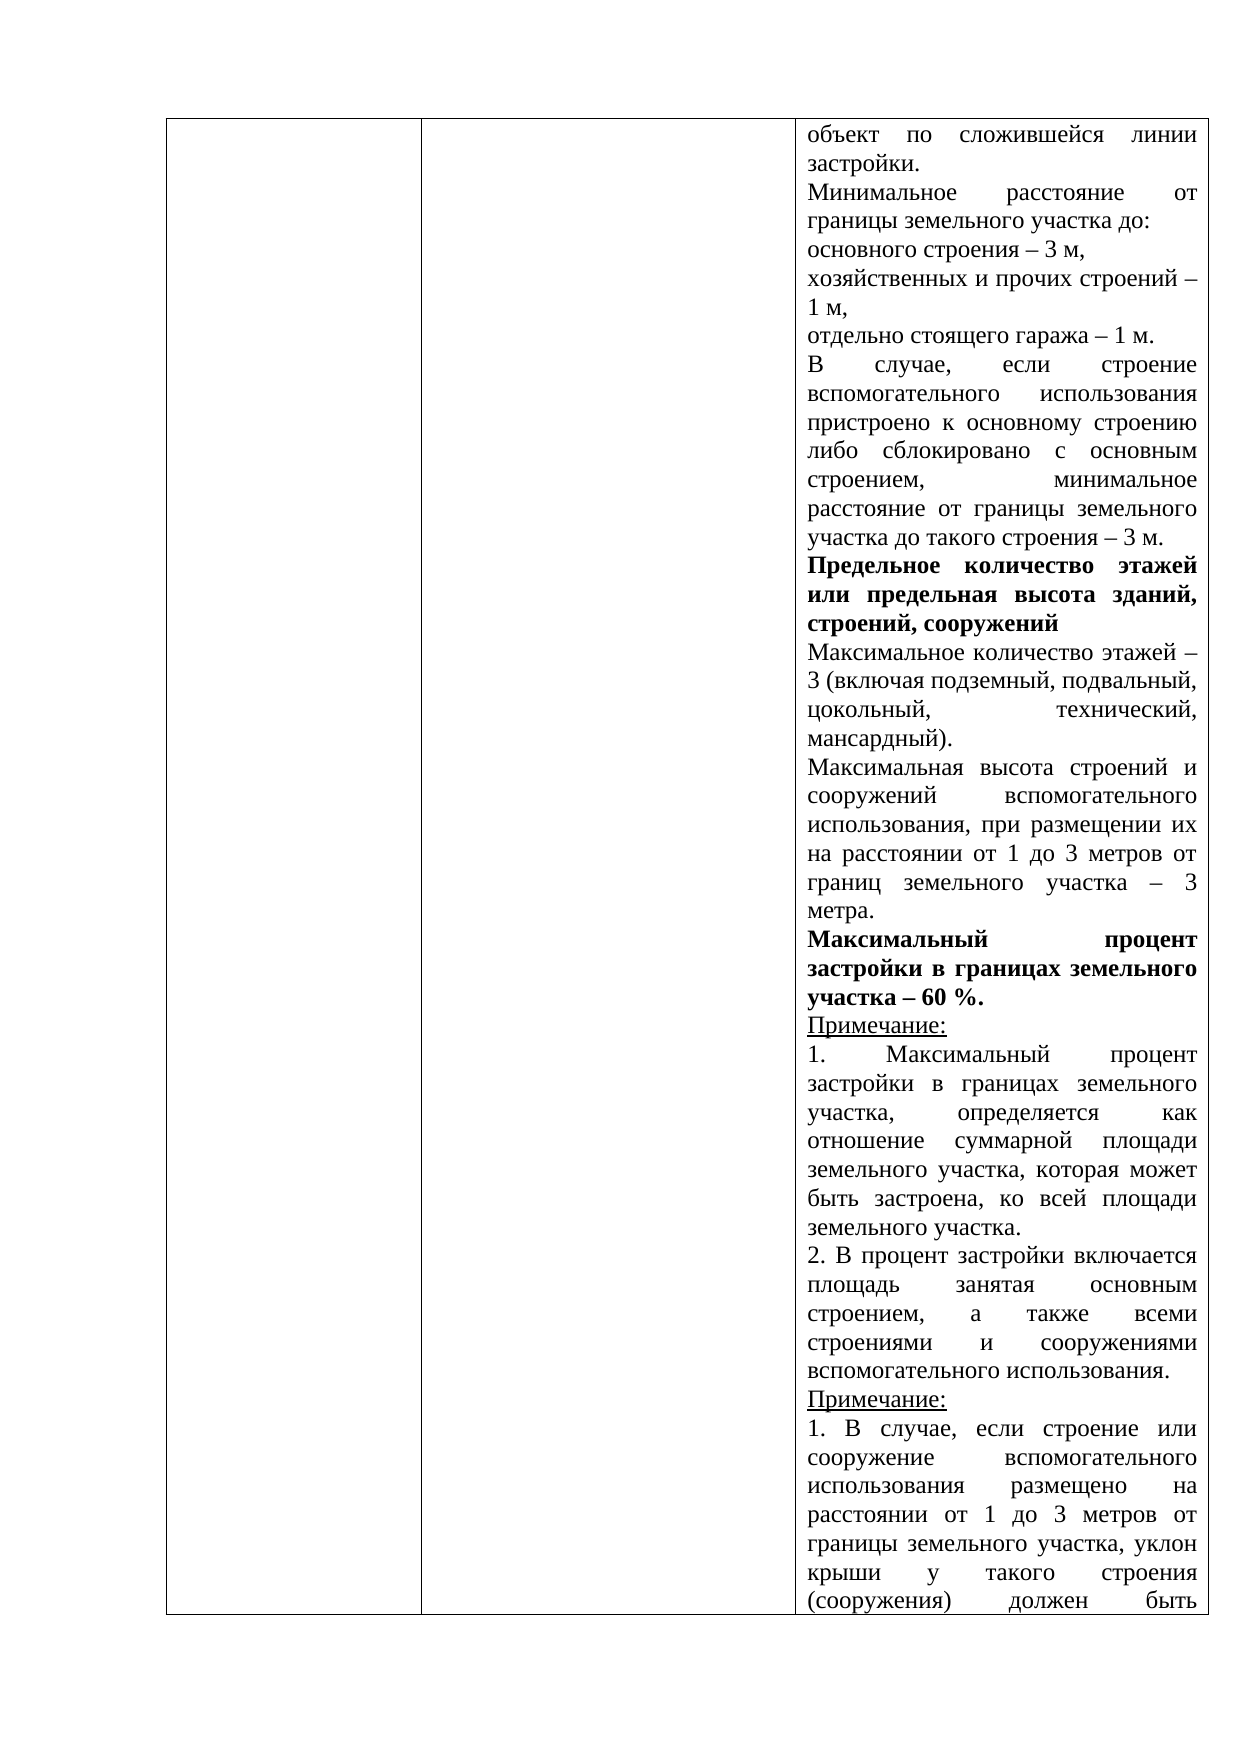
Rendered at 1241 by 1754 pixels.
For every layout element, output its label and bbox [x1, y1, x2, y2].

table_cell [796, 119, 1208, 1614]
table_cell [167, 119, 421, 1614]
table_cell [422, 119, 795, 1614]
